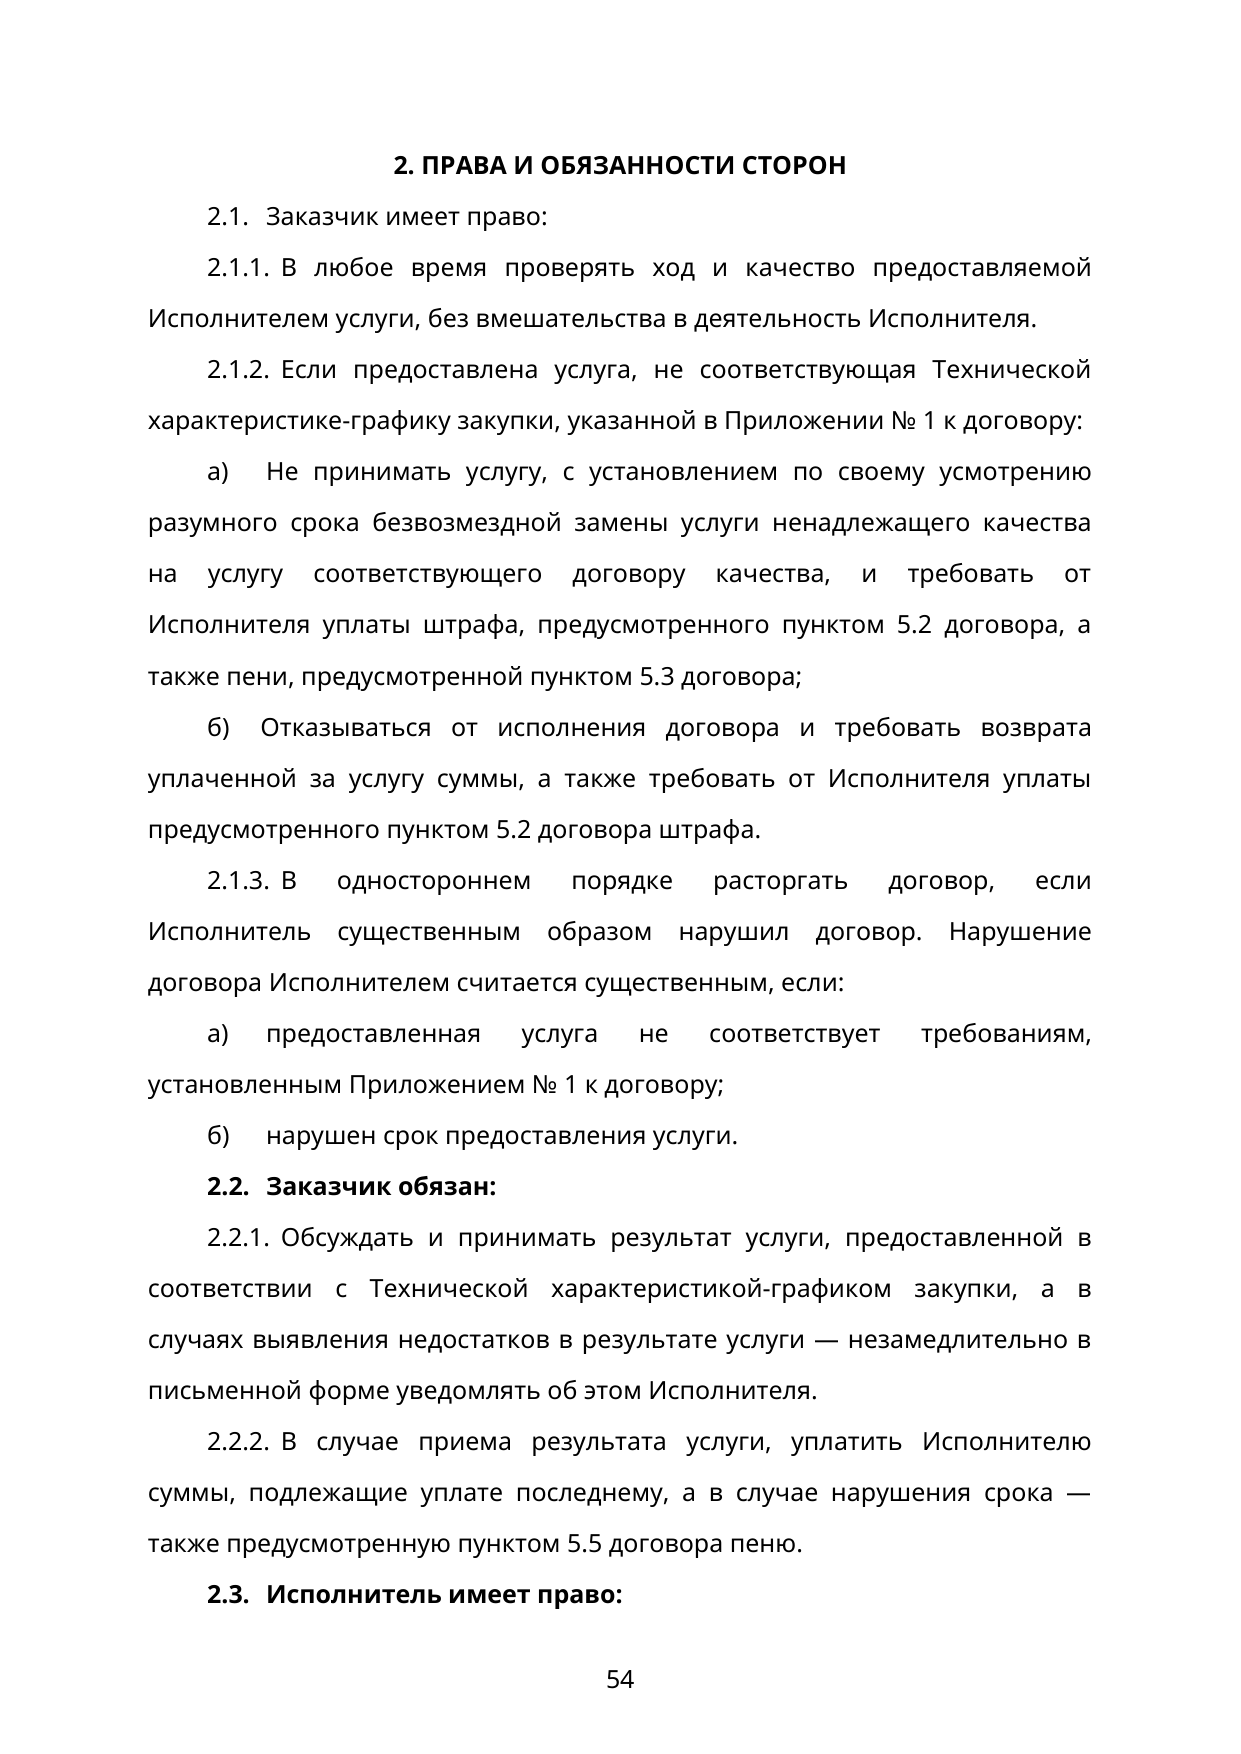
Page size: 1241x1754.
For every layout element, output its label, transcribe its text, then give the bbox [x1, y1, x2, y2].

text 2.3. Исполнитель имеет право: [148, 1577, 1092, 1611]
text 2.1. Заказчик имеет право: [148, 199, 1092, 233]
text а) предоставленная услуга не соответствует требованиям, установленным Приложением № 1 к договору; [148, 1015, 1092, 1101]
text 2.1.1. В любое время проверять ход и качество предоставляемой Исполнителем услуги, без вмешательства в деятельность Исполнителя. [148, 250, 1092, 335]
text 2. ПРАВА И ОБЯЗАННОСТИ СТОРОН [148, 148, 1092, 182]
text 2.2.2. В случае приема результата услуги, уплатить Исполнителю суммы, подлежащие уплате последнему, а в случае нарушения срока — также предусмотренную пунктом 5.5 договора пеню. [148, 1424, 1092, 1560]
text б) Отказываться от исполнения договора и требовать возврата уплаченной за услугу суммы, а также требовать от Исполнителя уплаты предусмотренного пунктом 5.2 договора штрафа. [148, 709, 1092, 845]
text 2.1.3. В одностороннем порядке расторгать договор, если Исполнитель существенным образом нарушил договор. Нарушение договора Исполнителем считается существенным, если: [148, 862, 1092, 998]
text 2.1.2. Если предоставлена услуга, не соответствующая Технической характеристике-графику закупки, указанной в Приложении № 1 к договору: [148, 352, 1092, 437]
text 2.2.1. Обсуждать и принимать результат услуги, предоставленной в соответствии с Технической характеристикой-графиком закупки, а в случаях выявления недостатков в результате услуги — незамедлительно в письменной форме уведомлять об этом Исполнителя. [148, 1219, 1092, 1407]
text б) нарушен срок предоставления услуги. [148, 1117, 1092, 1152]
text 2.2. Заказчик обязан: [148, 1168, 1092, 1203]
text а) Не принимать услугу, с установлением по своему усмотрению разумного срока безвозмездной замены услуги ненадлежащего качества на услугу соответствующего договору качества, и требовать от Исполнителя уплаты штрафа, предусмотренного пунктом 5.2 договора, а также пени, предусмотренной пунктом 5.3 договора; [148, 454, 1092, 692]
